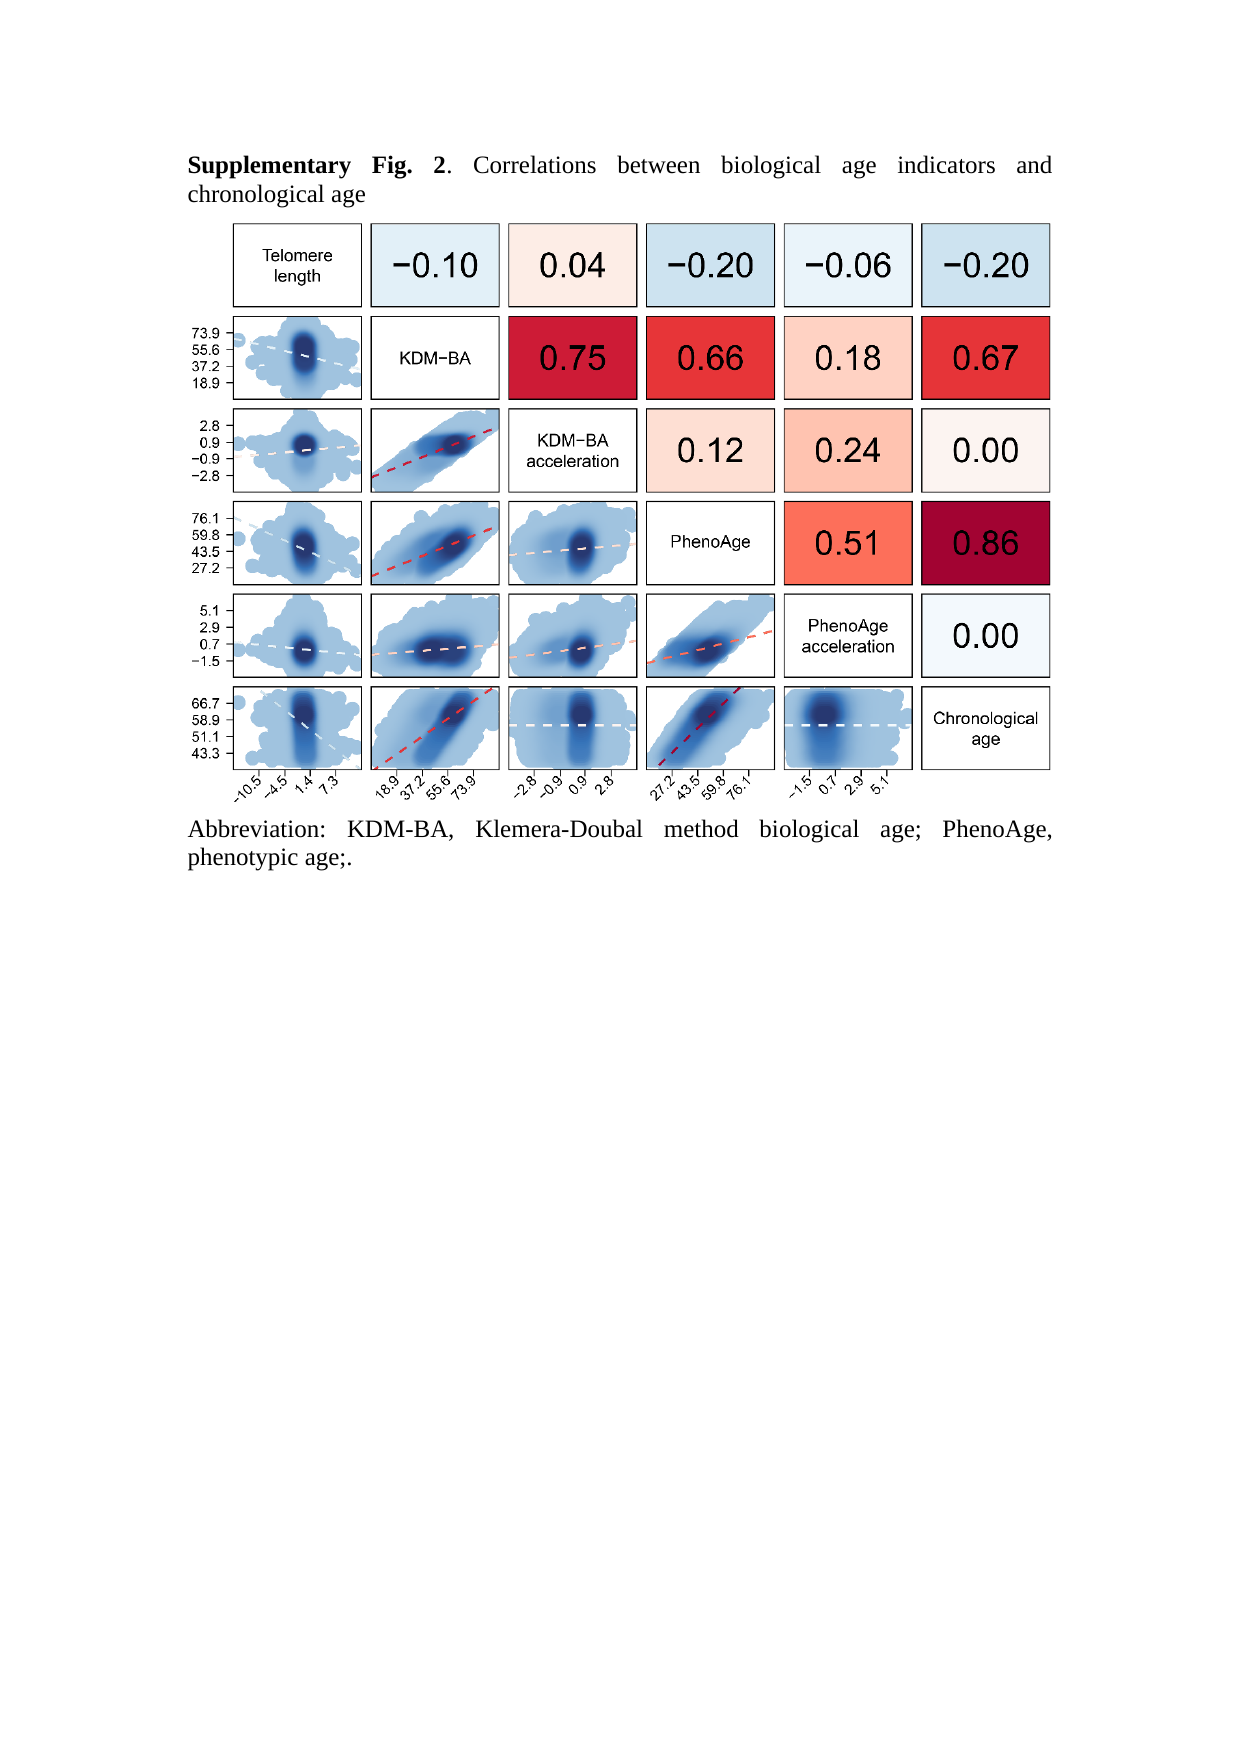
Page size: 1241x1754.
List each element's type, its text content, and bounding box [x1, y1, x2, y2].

picture [187, 220, 1053, 802]
text Supplementary Fig. 2. Correlations between biological age indicators and chronological age [187, 150, 1053, 207]
text Abbreviation: KDM-BA, Klemera-Doubal method biological age; PhenoAge, phenotypic age;. [187, 814, 1053, 871]
